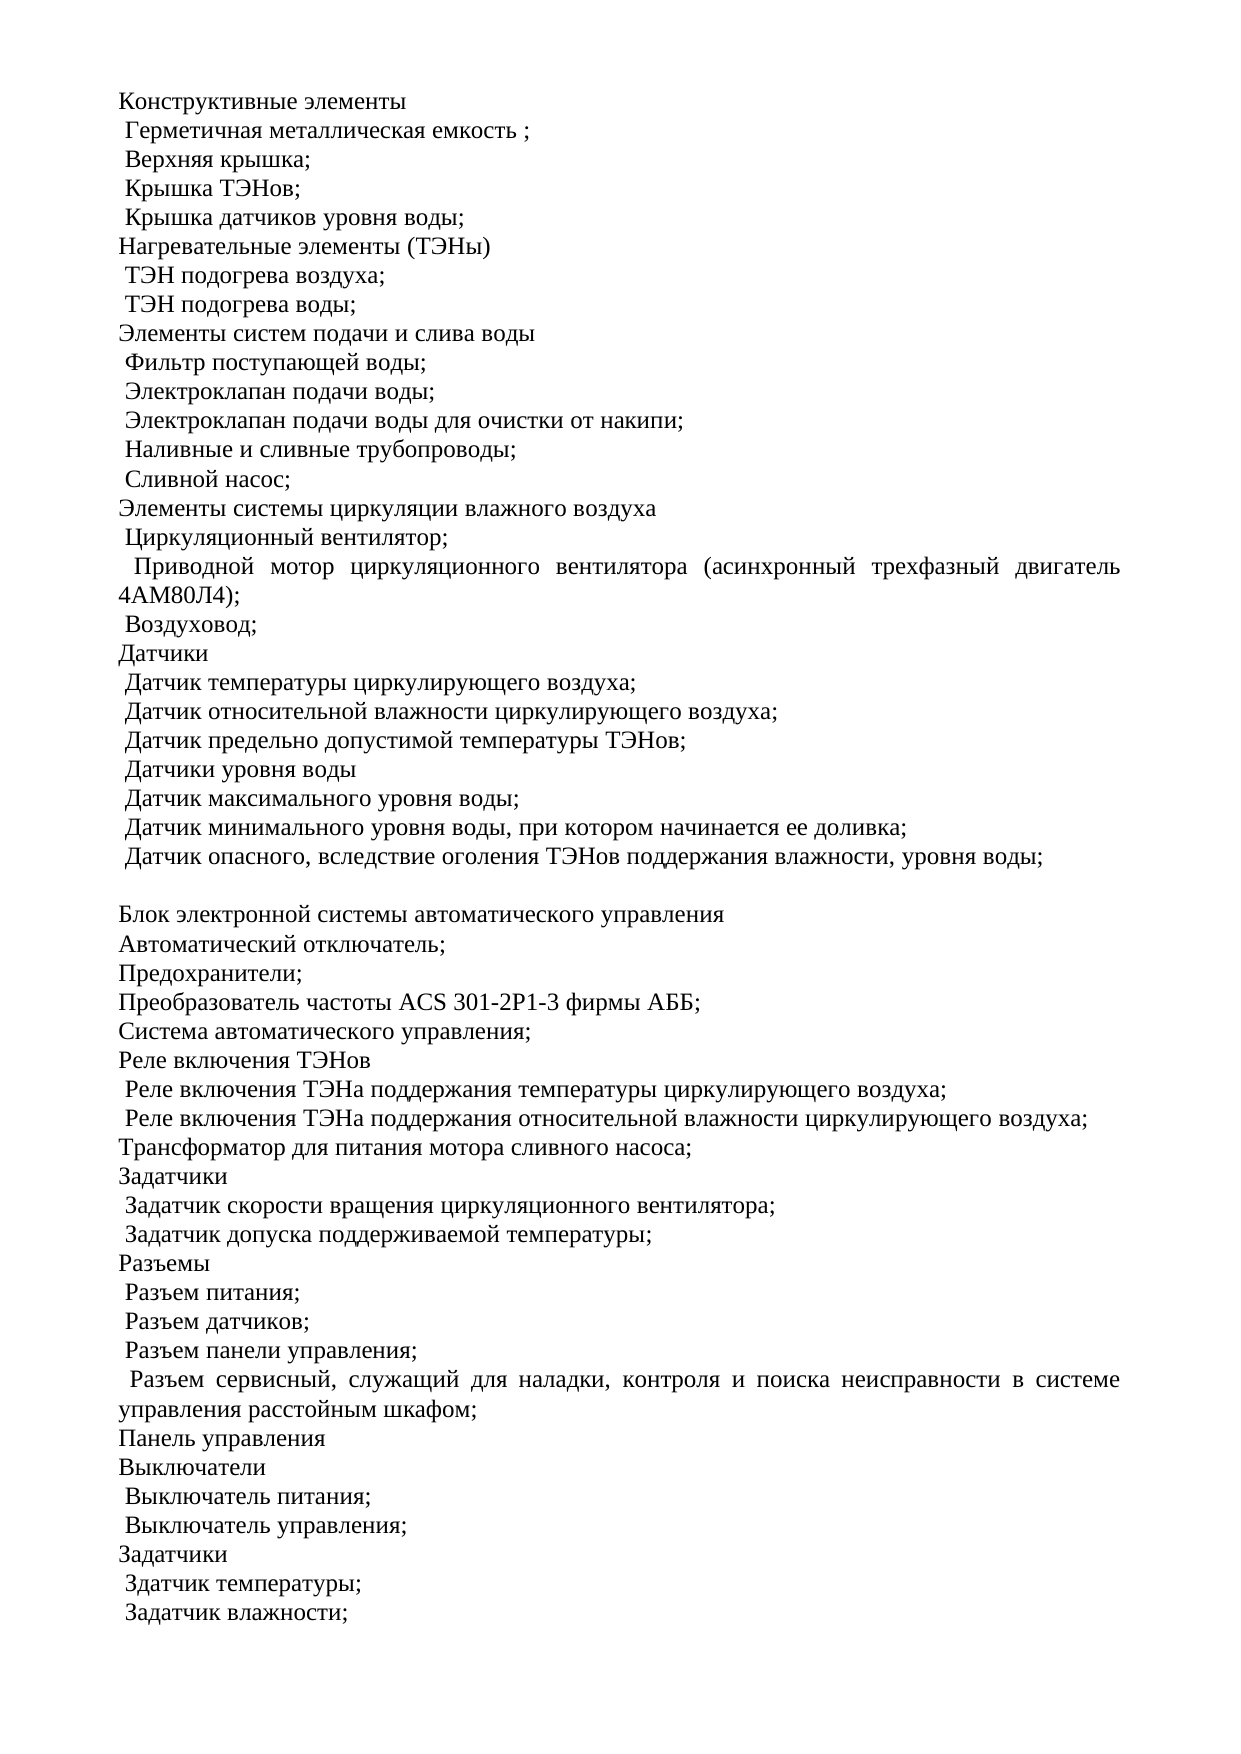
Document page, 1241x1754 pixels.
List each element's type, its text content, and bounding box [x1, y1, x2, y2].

text Задатчик допуска поддерживаемой температуры; [118, 1219, 1122, 1248]
text Реле включения ТЭНа поддержания относительной влажности циркулирующего воздуха; [118, 1103, 1122, 1132]
text Система автоматического управления; [118, 1016, 1122, 1045]
text Верхняя крышка; [118, 144, 1122, 173]
text ТЭН подогрева воздуха; [118, 260, 1122, 289]
text ТЭН подогрева воды; [118, 289, 1122, 318]
text Датчик предельно допустимой температуры ТЭНов; [118, 725, 1122, 754]
text Автоматический отключатель; [118, 928, 1122, 957]
text Разъем панели управления; [118, 1335, 1122, 1364]
text Датчик минимального уровня воды, при котором начинается ее доливка; [118, 812, 1122, 841]
text Датчик опасного, вследствие оголения ТЭНов поддержания влажности, уровня воды; [118, 841, 1122, 870]
text Воздуховод; [118, 609, 1122, 638]
text Датчик максимального уровня воды; [118, 783, 1122, 812]
text Задатчики [118, 1161, 1122, 1190]
text Предохранители; [118, 957, 1122, 987]
text Панель управления [118, 1422, 1122, 1452]
text Выключатель управления; [118, 1510, 1122, 1539]
text Фильтр поступающей воды; [118, 347, 1122, 376]
text Циркуляционный вентилятор; [118, 522, 1122, 551]
text Датчики [118, 638, 1122, 667]
text Трансформатор для питания мотора сливного насоса; [118, 1132, 1122, 1161]
text Задатчик влажности; [118, 1597, 1122, 1626]
text Герметичная металлическая емкость ; [118, 115, 1122, 144]
text Здатчик температуры; [118, 1568, 1122, 1597]
text Датчик относительной влажности циркулирующего воздуха; [118, 696, 1122, 725]
text Выключатели [118, 1452, 1122, 1481]
text Разъем питания; [118, 1277, 1122, 1306]
text Крышка ТЭНов; [118, 173, 1122, 202]
text Выключатель питания; [118, 1481, 1122, 1510]
text Реле включения ТЭНа поддержания температуры циркулирующего воздуха; [118, 1074, 1122, 1103]
text Датчик температуры циркулирующего воздуха; [118, 667, 1122, 696]
text Элементы системы циркуляции влажного воздуха [118, 492, 1122, 522]
text Наливные и сливные трубопроводы; [118, 434, 1122, 463]
text Задатчики [118, 1539, 1122, 1568]
text Датчики уровня воды [118, 754, 1122, 783]
text Крышка датчиков уровня воды; [118, 202, 1122, 231]
text Блок электронной системы автоматического управления [118, 899, 1122, 928]
text Конструктивные элементы [118, 86, 1122, 115]
text Приводной мотор циркуляционного вентилятора (асинхронный трехфазный двигатель 4АМ80Л4); [118, 551, 1122, 609]
text Преобразователь частоты ACS 301-2P1-3 фирмы АББ; [118, 987, 1122, 1016]
text Разъемы [118, 1248, 1122, 1277]
text Разъем сервисный, служащий для наладки, контроля и поиска неисправности в системе управления расстойным шкафом; [118, 1364, 1122, 1422]
text Разъем датчиков; [118, 1306, 1122, 1335]
text Задатчик скорости вращения циркуляционного вентилятора; [118, 1190, 1122, 1219]
text Сливной насос; [118, 463, 1122, 492]
text Электроклапан подачи воды; [118, 376, 1122, 405]
text Нагревательные элементы (ТЭНы) [118, 231, 1122, 260]
text Реле включения ТЭНов [118, 1045, 1122, 1074]
text Электроклапан подачи воды для очистки от накипи; [118, 405, 1122, 434]
text Элементы систем подачи и слива воды [118, 318, 1122, 347]
